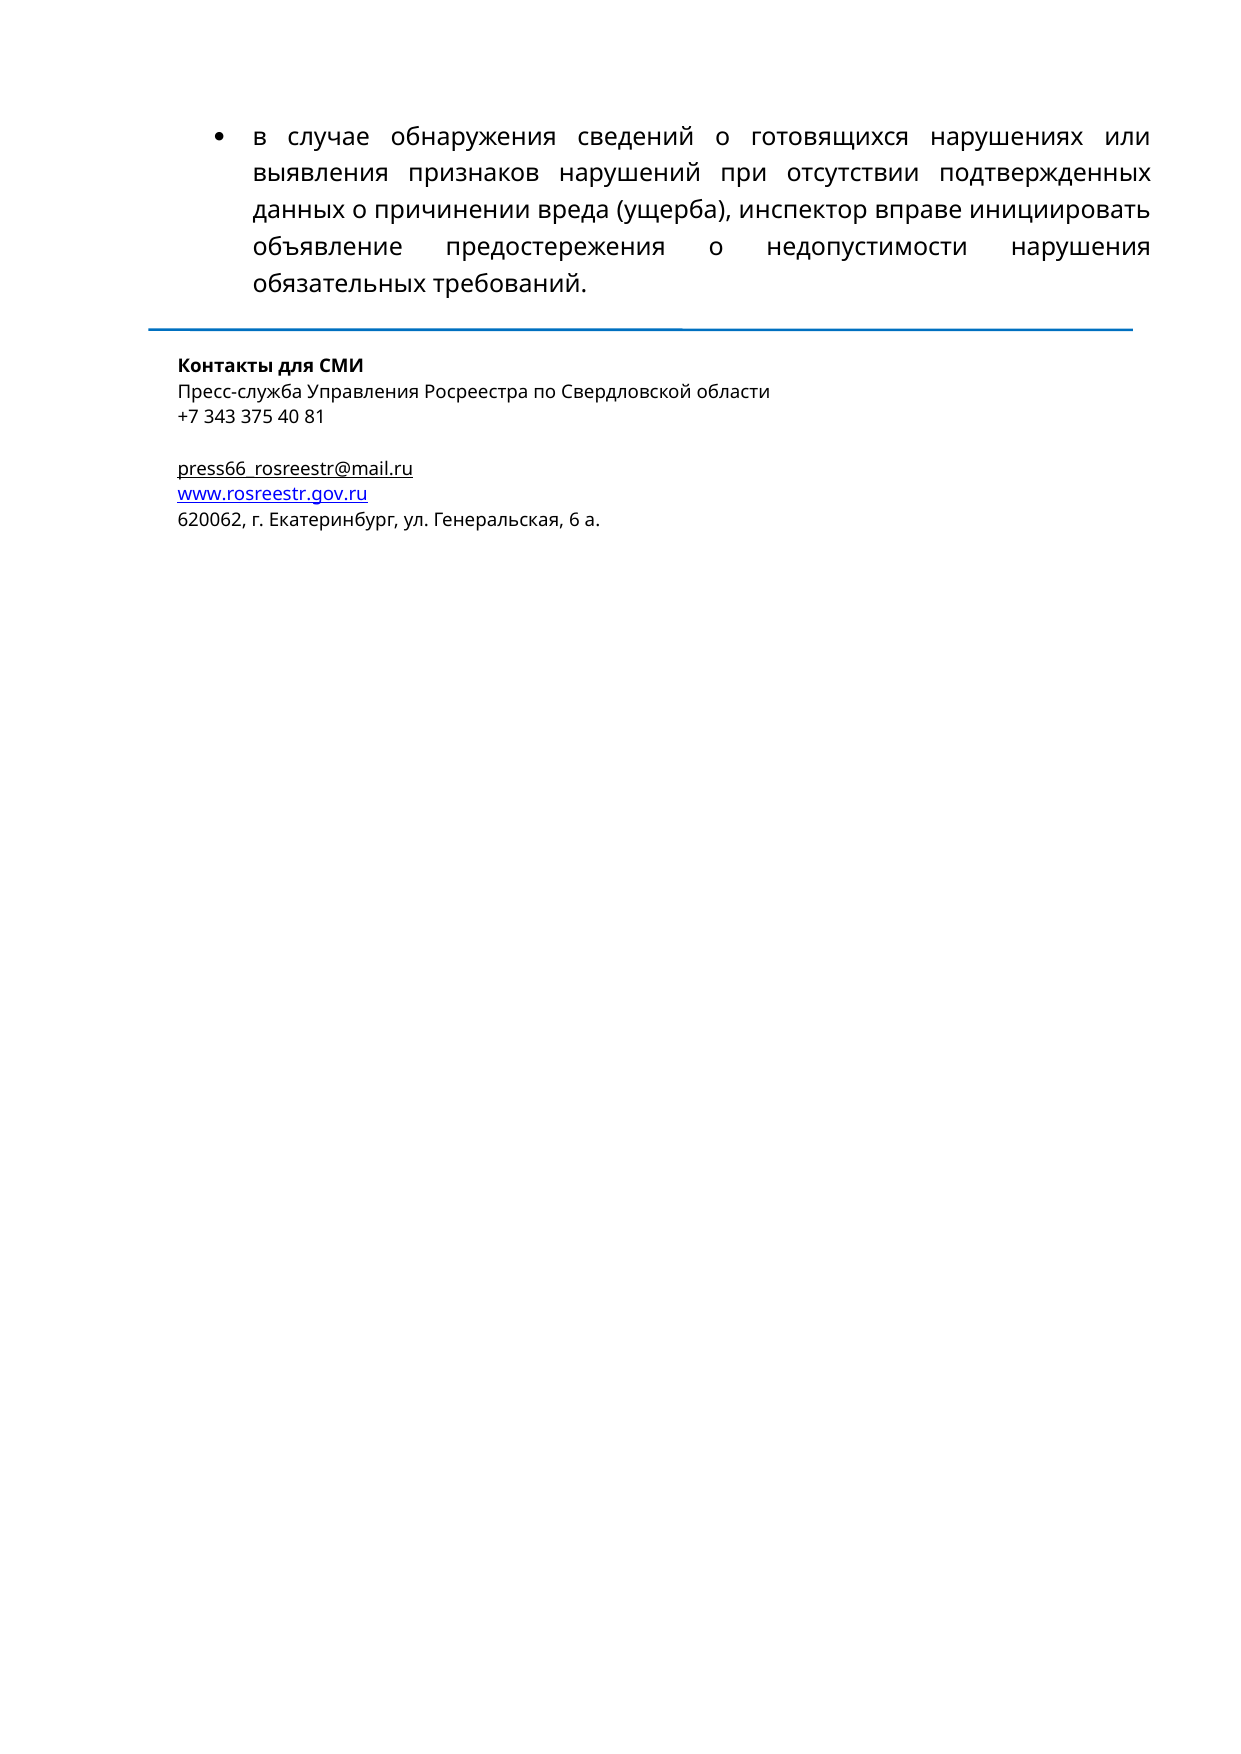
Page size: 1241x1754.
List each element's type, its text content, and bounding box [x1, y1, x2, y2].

text +7 343 375 40 81 [177, 404, 1152, 429]
text press66_rosreestr@mail.ru [177, 455, 1152, 480]
text www.rosreestr.gov.ru [177, 480, 1152, 506]
list в случае обнаружения сведений о готовящихся нарушениях или выявления признаков нарушений при отсутствии подтвержденных данных о причинении вреда (ущерба), инспектор вправе инициировать объявление предостережения о недопустимости нарушения обязательных требований. [215, 118, 1152, 299]
text Контакты для СМИ [177, 353, 1152, 378]
text Пресс-служба Управления Росреестра по Свердловской области [177, 378, 1152, 404]
text 620062, г. Екатеринбург, ул. Генеральская, 6 а. [177, 506, 1152, 531]
